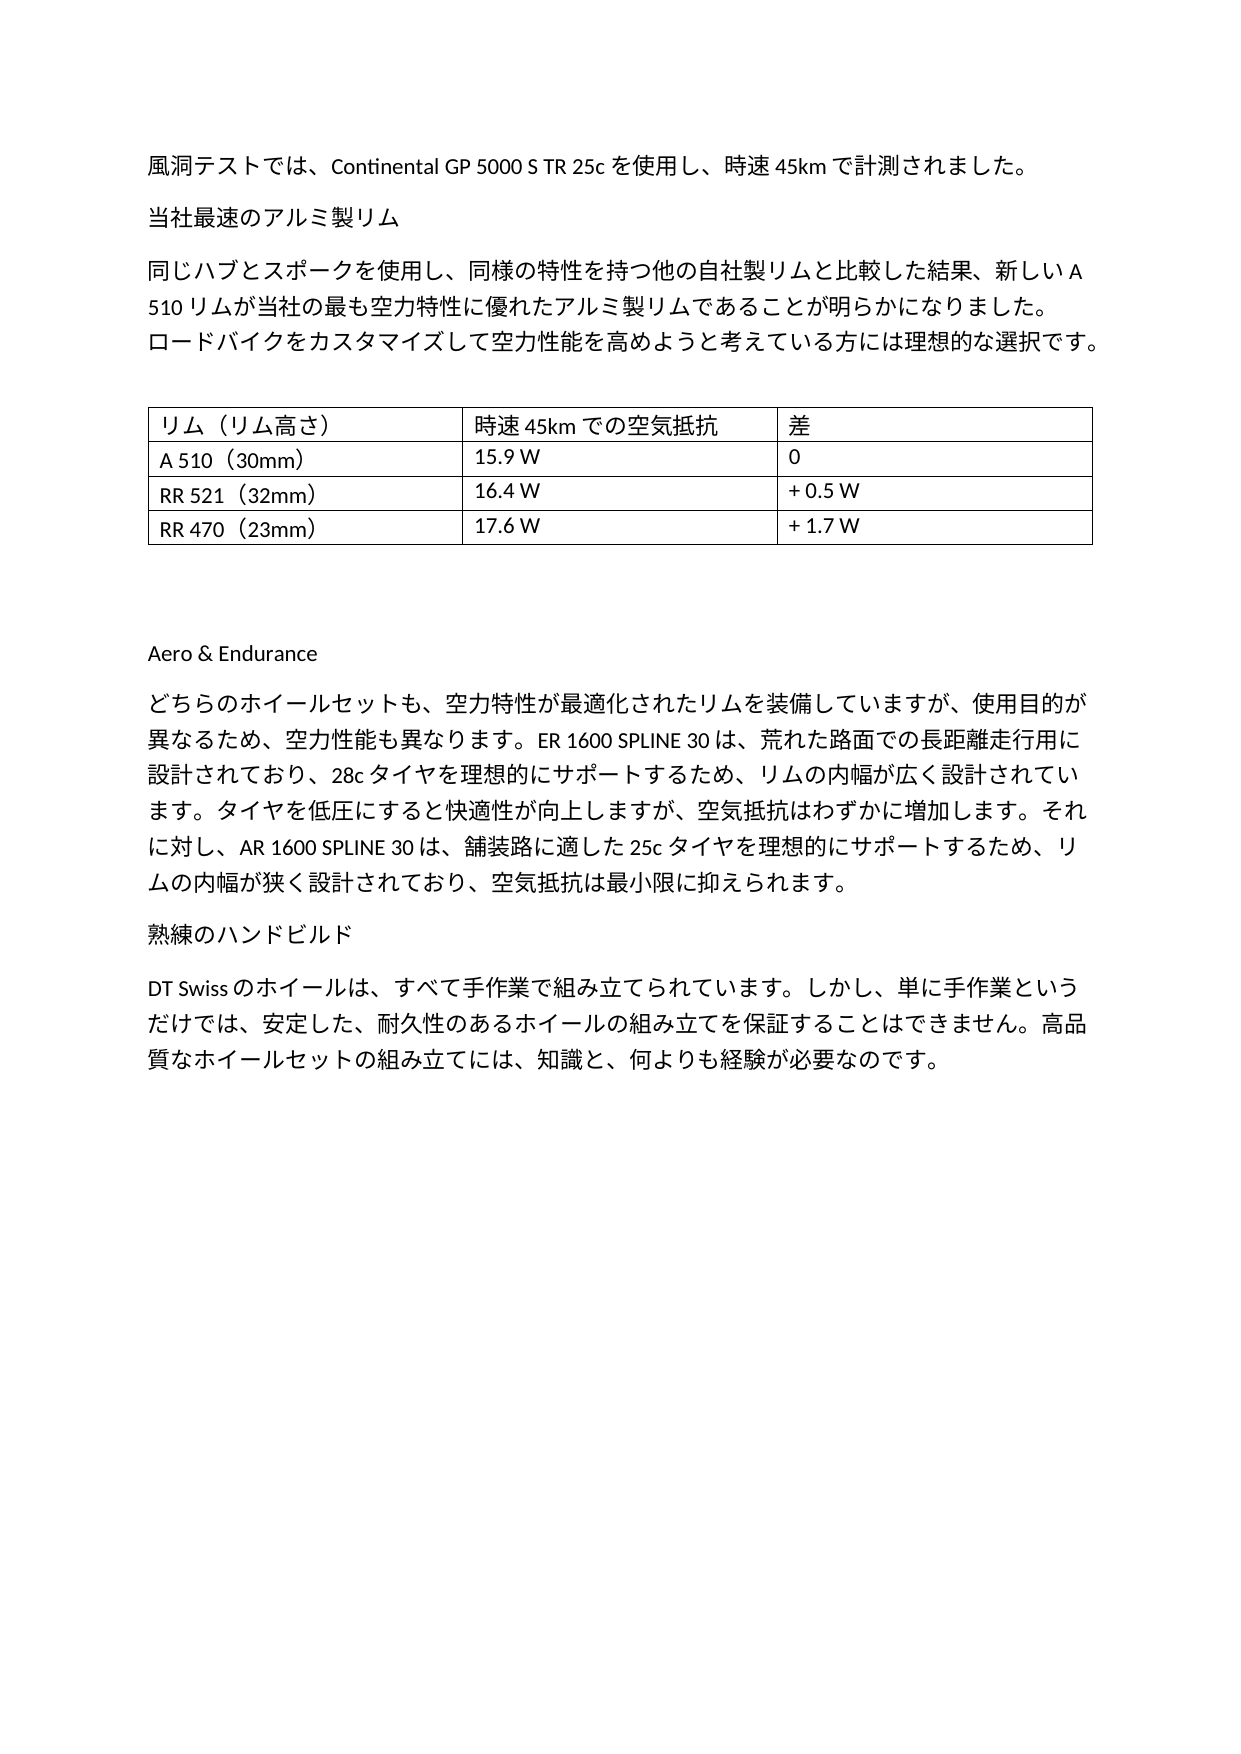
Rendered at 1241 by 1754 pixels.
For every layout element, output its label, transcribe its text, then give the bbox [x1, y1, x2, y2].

text 同じハブとスポークを使用し、同様の特性を持つ他の自社製リムと比較した結果、新しいA 510リムが当社の最も空力特性に優れたアルミ製リムであることが明らかになりました。ロードバイクをカスタマイズして空力性能を高めようと考えている方には理想的な選択です。 [148, 253, 1093, 388]
table_cell + 0.5 W [778, 477, 1092, 510]
table_cell RR 521（32mm） [149, 477, 462, 510]
text 当社最速のアルミ製リム [148, 200, 1093, 233]
text 熟練のハンドビルド [148, 917, 1093, 951]
table_header リム（リム高さ） [149, 408, 462, 441]
table_header 差 [778, 408, 1092, 441]
text DT Swissのホイールは、すべて手作業で組み立てられています。しかし、単に手作業というだけでは、安定した、耐久性のあるホイールの組み立てを保証することはできません。高品質なホイールセットの組み立てには、知識と、何よりも経験が必要なのです。 [148, 970, 1093, 1075]
table_cell 0 [778, 442, 1092, 476]
table_cell RR 470（23mm） [149, 511, 462, 544]
text Aero & Endurance [148, 639, 1093, 667]
text どちらのホイールセットも、空力特性が最適化されたリムを装備していますが、使用目的が異なるため、空力性能も異なります。ER 1600 SPLINE 30は、荒れた路面での長距離走行用に設計されており、28cタイヤを理想的にサポートするため、リムの内幅が広く設計されています。タイヤを低圧にすると快適性が向上しますが、空気抵抗はわずかに増加します。それに対し、AR 1600 SPLINE 30は、舗装路に適した25cタイヤを理想的にサポートするため、リムの内幅が狭く設計されており、空気抵抗は最小限に抑えられます。 [148, 686, 1093, 898]
table_cell A 510（30mm） [149, 442, 462, 476]
text 風洞テストでは、Continental GP 5000 S TR 25cを使用し、時速45kmで計測されました。 [148, 148, 1093, 181]
table_header 時速45kmでの空気抵抗 [463, 408, 777, 441]
table_cell 15.9 W [463, 442, 777, 476]
table_cell + 1.7 W [778, 511, 1092, 544]
table_cell 17.6 W [463, 511, 777, 544]
table_cell 16.4 W [463, 477, 777, 510]
